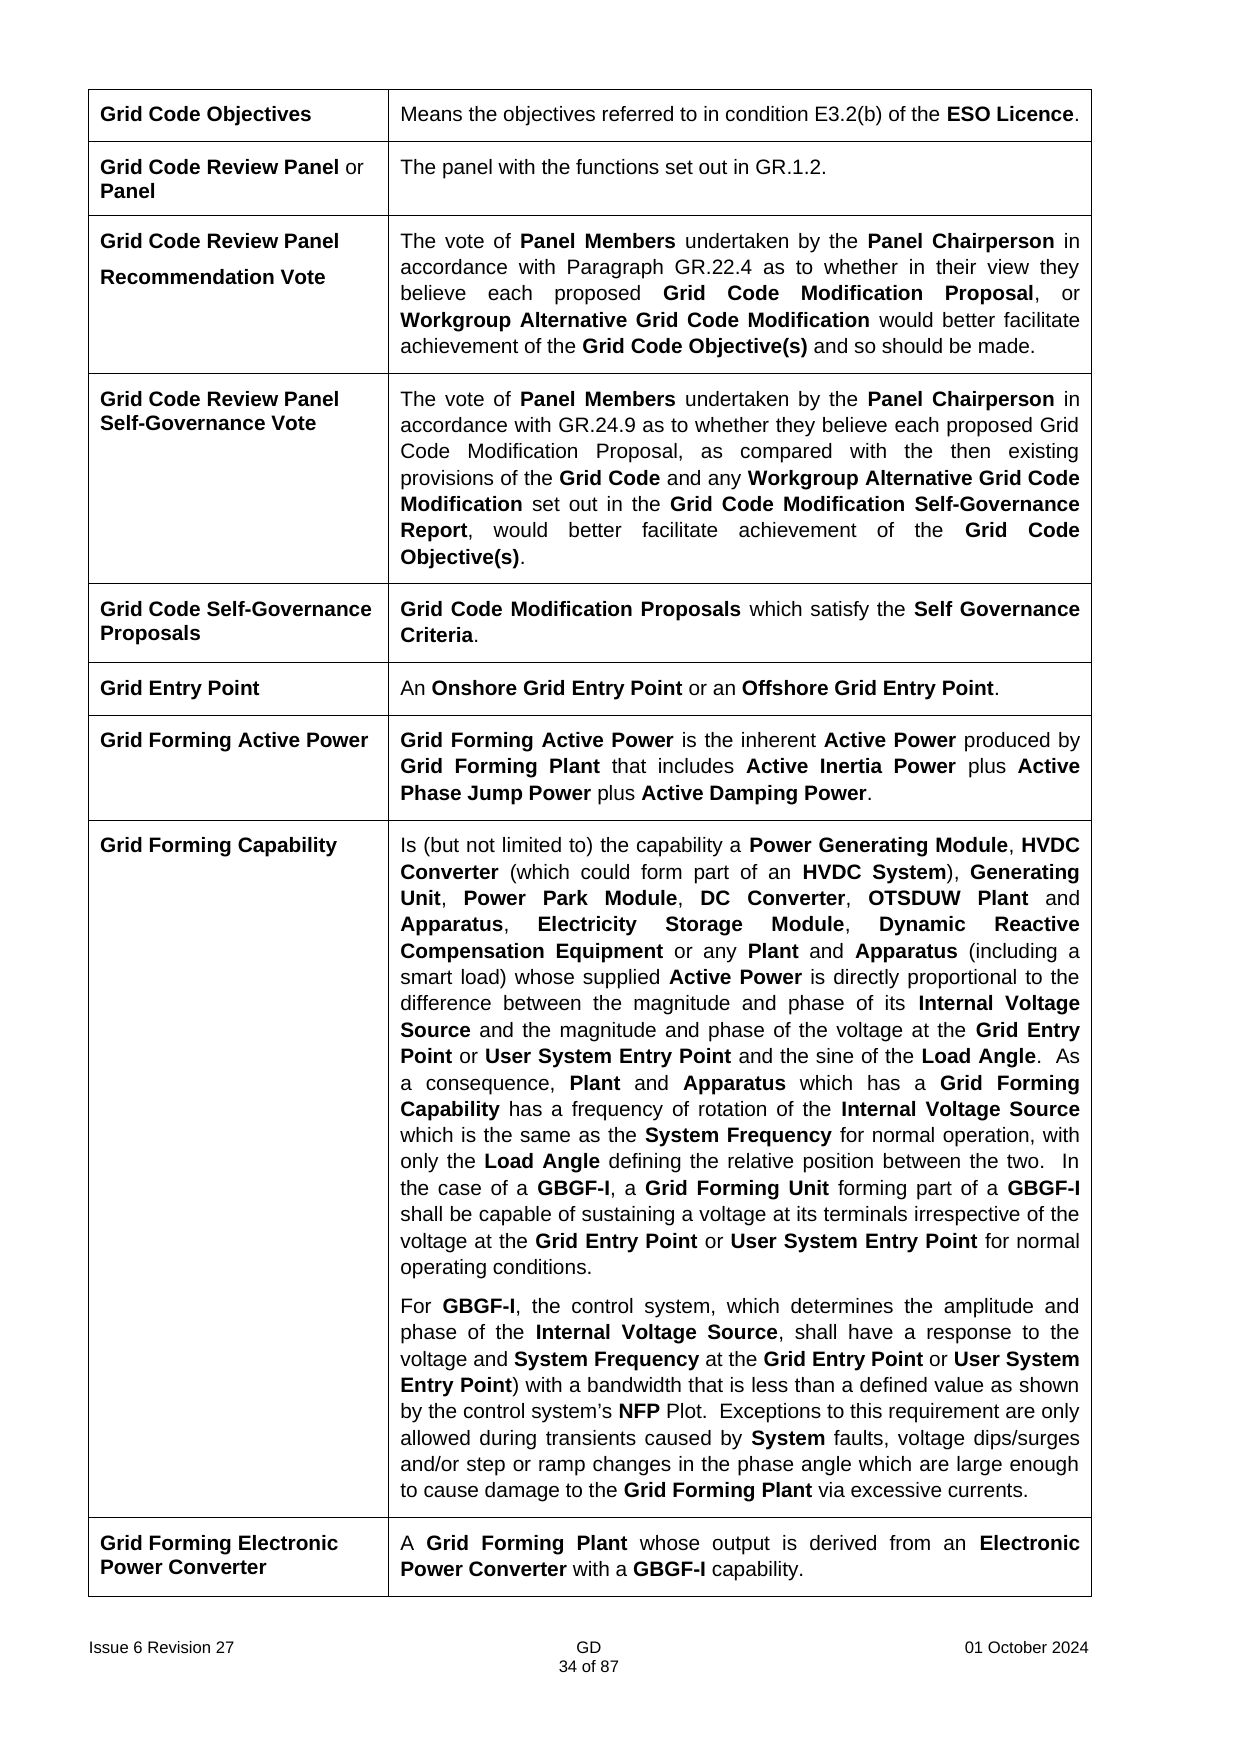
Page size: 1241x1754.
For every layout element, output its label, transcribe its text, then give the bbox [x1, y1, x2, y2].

table_cell Grid Forming Active Power [89, 716, 388, 819]
table_cell Is (but not limited to) the capability a Power Generating Module, HVDC Converter (which could form part of an HVDC System), Generating Unit, Power Park Module, DC Converter, OTSDUW Plant and Apparatus, Electricity Storage Module, Dynamic Reactive Compensation Equipment or any Plant and Apparatus (including a smart load) whose supplied Active Power is directly proportional to the difference between the magnitude and phase of its Internal Voltage Source and the magnitude and phase of the voltage at the Grid Entry Point or User System Entry Point and the sine of the Load Angle. As a consequence, Plant and Apparatus which has a Grid Forming Capability has a frequency of rotation of the Internal Voltage Source which is the same as the System Frequency for normal operation, with only the Load Angle defining the relative position between the two. In the case of a GBGF-I, a Grid Forming Unit forming part of a GBGF-I shall be capable of sustaining a voltage at its terminals irrespective of the voltage at the Grid Entry Point or User System Entry Point for normal operating conditions. For GBGF-I, the control system, which determines the amplitude and phase of the Internal Voltage Source, shall have a response to the voltage and System Frequency at the Grid Entry Point or User System Entry Point) with a bandwidth that is less than a defined value as shown by the control system’s NFP Plot. Exceptions to this requirement are only allowed during transients caused by System faults, voltage dips/surges and/or step or ramp changes in the phase angle which are large enough to cause damage to the Grid Forming Plant via excessive currents. [389, 821, 1091, 1517]
table_cell Grid Code Objectives [89, 90, 388, 141]
table_cell An Onshore Grid Entry Point or an Offshore Grid Entry Point. [389, 663, 1091, 714]
table_cell Grid Code Self-Governance Proposals [89, 584, 388, 662]
table_cell The panel with the functions set out in GR.1.2. [389, 142, 1091, 215]
table_cell Grid Forming Active Power is the inherent Active Power produced by Grid Forming Plant that includes Active Inertia Power plus Active Phase Jump Power plus Active Damping Power. [389, 716, 1091, 819]
table_cell A Grid Forming Plant whose output is derived from an Electronic Power Converter with a GBGF-I capability. [389, 1518, 1091, 1596]
table_cell Grid Entry Point [89, 663, 388, 714]
table_cell Grid Code Review Panel Self-Governance Vote [89, 374, 388, 583]
table_cell Means the objectives referred to in condition E3.2(b) of the ESO Licence. [389, 90, 1091, 141]
table_cell Grid Forming Capability [89, 821, 388, 1517]
table_cell The vote of Panel Members undertaken by the Panel Chairperson in accordance with GR.24.9 as to whether they believe each proposed Grid Code Modification Proposal, as compared with the then existing provisions of the Grid Code and any Workgroup Alternative Grid Code Modification set out in the Grid Code Modification Self-Governance Report, would better facilitate achievement of the Grid Code Objective(s). [389, 374, 1091, 583]
table_cell Grid Code Review Panel or Panel [89, 142, 388, 215]
table_cell Grid Code Review Panel Recommendation Vote [89, 216, 388, 373]
table_cell The vote of Panel Members undertaken by the Panel Chairperson in accordance with Paragraph GR.22.4 as to whether in their view they believe each proposed Grid Code Modification Proposal, or Workgroup Alternative Grid Code Modification would better facilitate achievement of the Grid Code Objective(s) and so should be made. [389, 216, 1091, 373]
table_cell Grid Code Modification Proposals which satisfy the Self Governance Criteria. [389, 584, 1091, 662]
table_cell Grid Forming Electronic Power Converter [89, 1518, 388, 1596]
